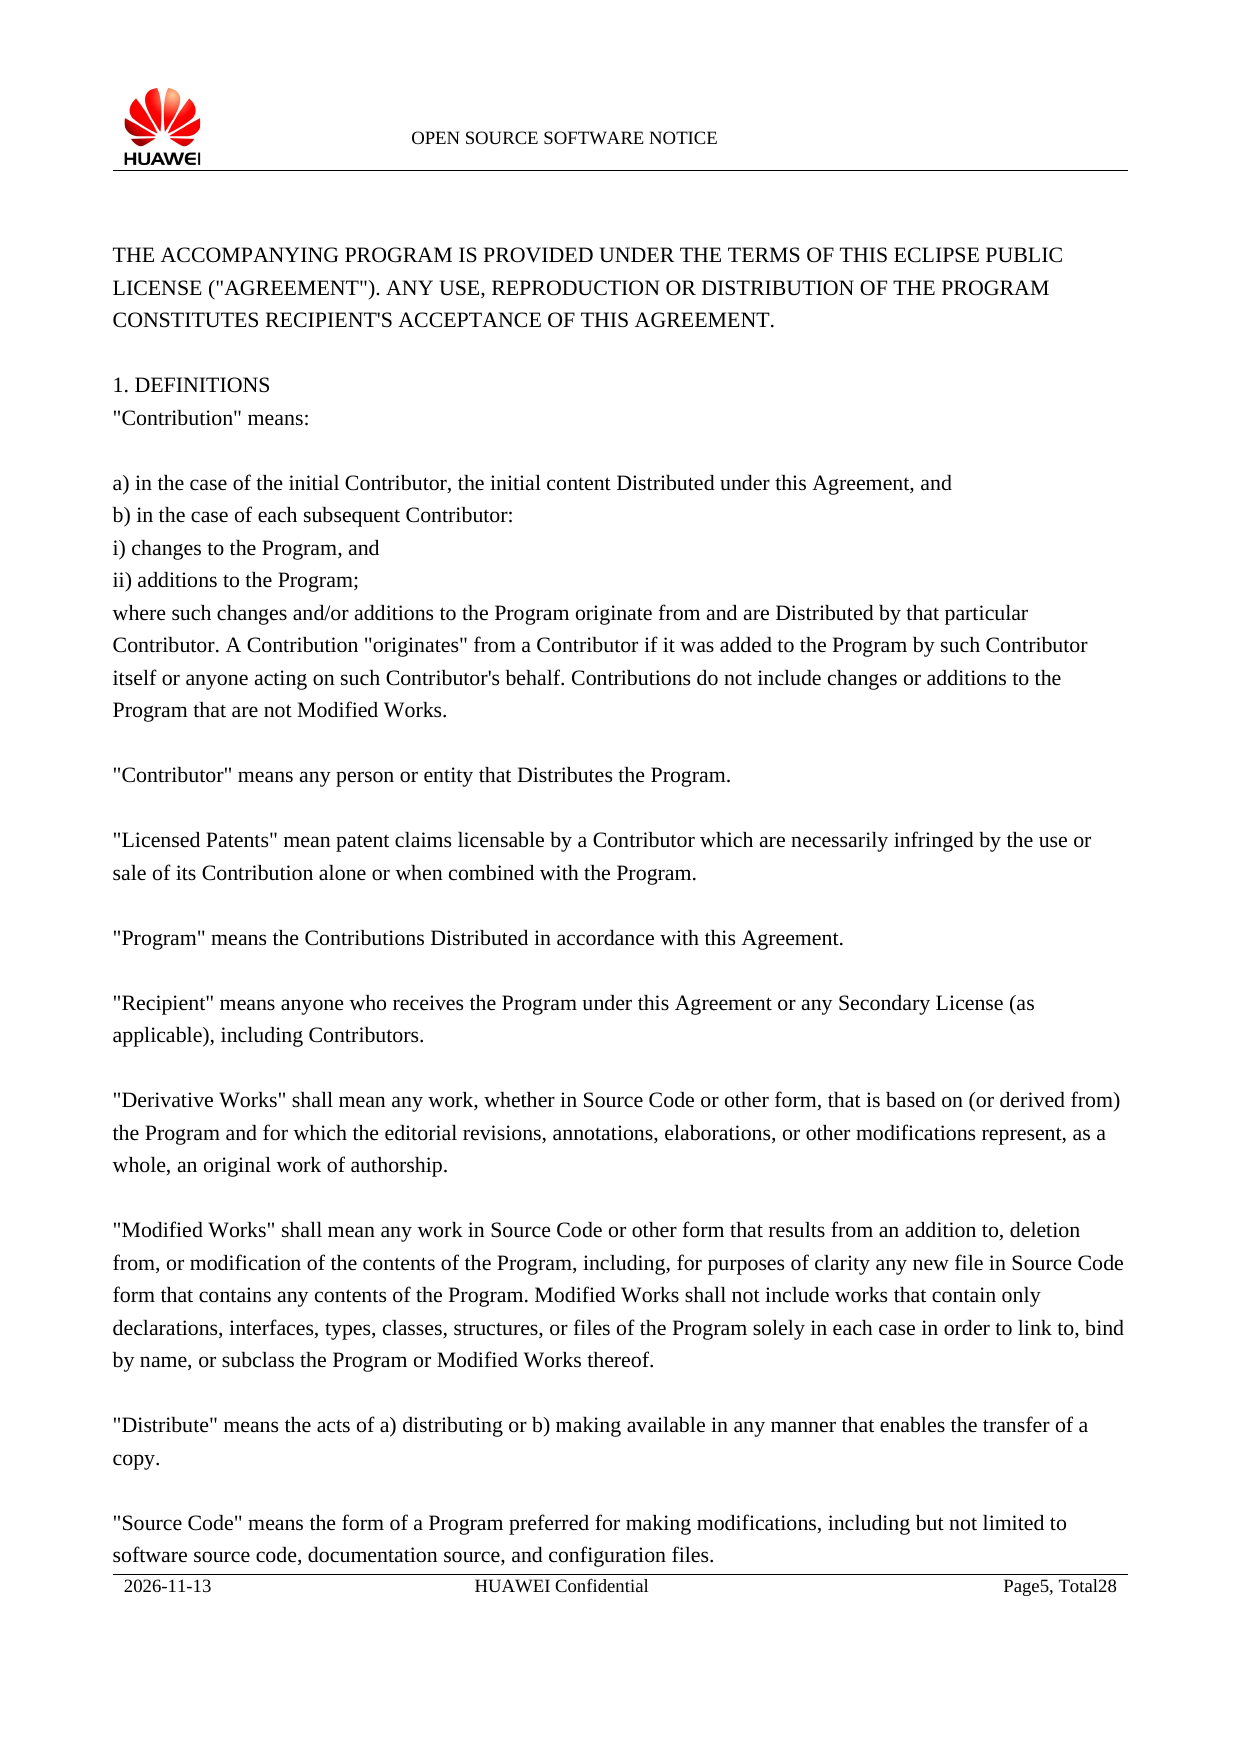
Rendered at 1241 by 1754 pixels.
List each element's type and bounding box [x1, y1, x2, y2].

picture [124, 88, 201, 165]
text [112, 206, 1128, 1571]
